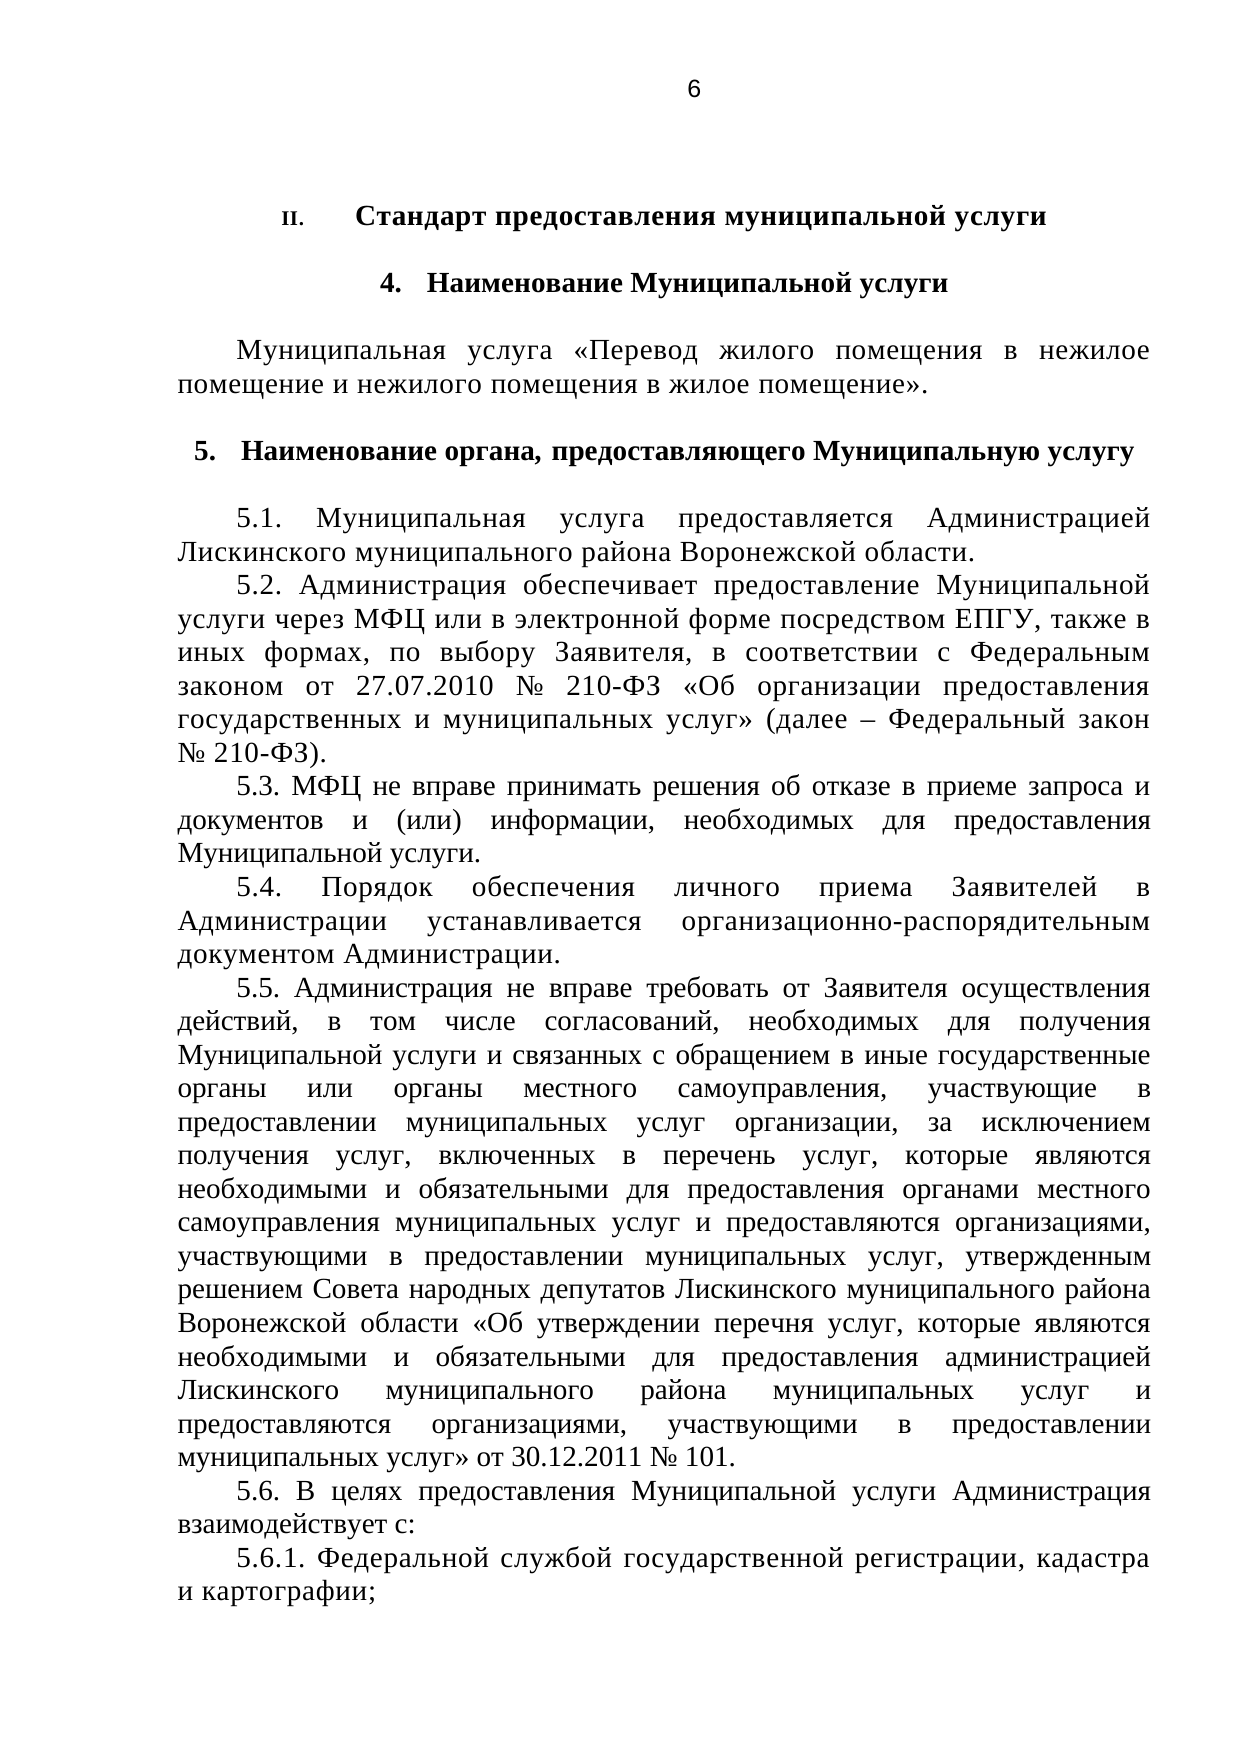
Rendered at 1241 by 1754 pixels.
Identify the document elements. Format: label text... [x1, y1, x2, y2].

text 5.1. Муниципальная услуга предоставляется Администрацией Лискинского муниципального района Воронежской области. [177, 500, 1152, 567]
text 5.3. МФЦ не вправе принимать решения об отказе в приеме запроса и документов и (или) информации, необходимых для предоставления Муниципальной услуги. [177, 768, 1152, 869]
text 5.2. Администрация обеспечивает предоставление Муниципальной услуги через МФЦ или в электронной форме посредством ЕПГУ, также в иных формах, по выбору Заявителя, в соответствии с Федеральным законом от 27.07.2010 № 210-ФЗ «Об организации предоставления государственных и муниципальных услуг» (далее – Федеральный закон № 210-ФЗ). [177, 567, 1152, 768]
list Стандарт предоставления муниципальной услуги [177, 198, 1152, 232]
text 5.6. В целях предоставления Муниципальной услуги Администрация взаимодействует с: [177, 1473, 1152, 1540]
list Наименование Муниципальной услуги [177, 265, 1152, 299]
text 5.5. Администрация не вправе требовать от Заявителя осуществления действий, в том числе согласований, необходимых для получения Муниципальной услуги и связанных с обращением в иные государственные органы или органы местного самоуправления, участвующие в предоставлении муниципальных услуг организации, за исключением получения услуг, включенных в перечень услуг, которые являются необходимыми и обязательными для предоставления органами местного самоуправления муниципальных услуг и предоставляются организациями, участвующими в предоставлении муниципальных услуг, утвержденным решением Совета народных депутатов Лискинского муниципального района Воронежской области «Об утверждении перечня услуг, которые являются необходимыми и обязательными для предоставления администрацией Лискинского муниципального района муниципальных услуг и предоставляются организациями, участвующими в предоставлении муниципальных услуг» от 30.12.2011 № 101. [177, 970, 1152, 1473]
text 5.4. Порядок обеспечения личного приема Заявителей в Администрации устанавливается организационно-распорядительным документом Администрации. [177, 869, 1152, 970]
list Наименование органа, предоставляющего Муниципальную услугу [177, 433, 1152, 467]
text Муниципальная услуга «Перевод жилого помещения в нежилое помещение и нежилого помещения в жилое помещение». [177, 332, 1152, 399]
text 5.6.1. Федеральной службой государственной регистрации, кадастра и картографии; [177, 1540, 1152, 1607]
